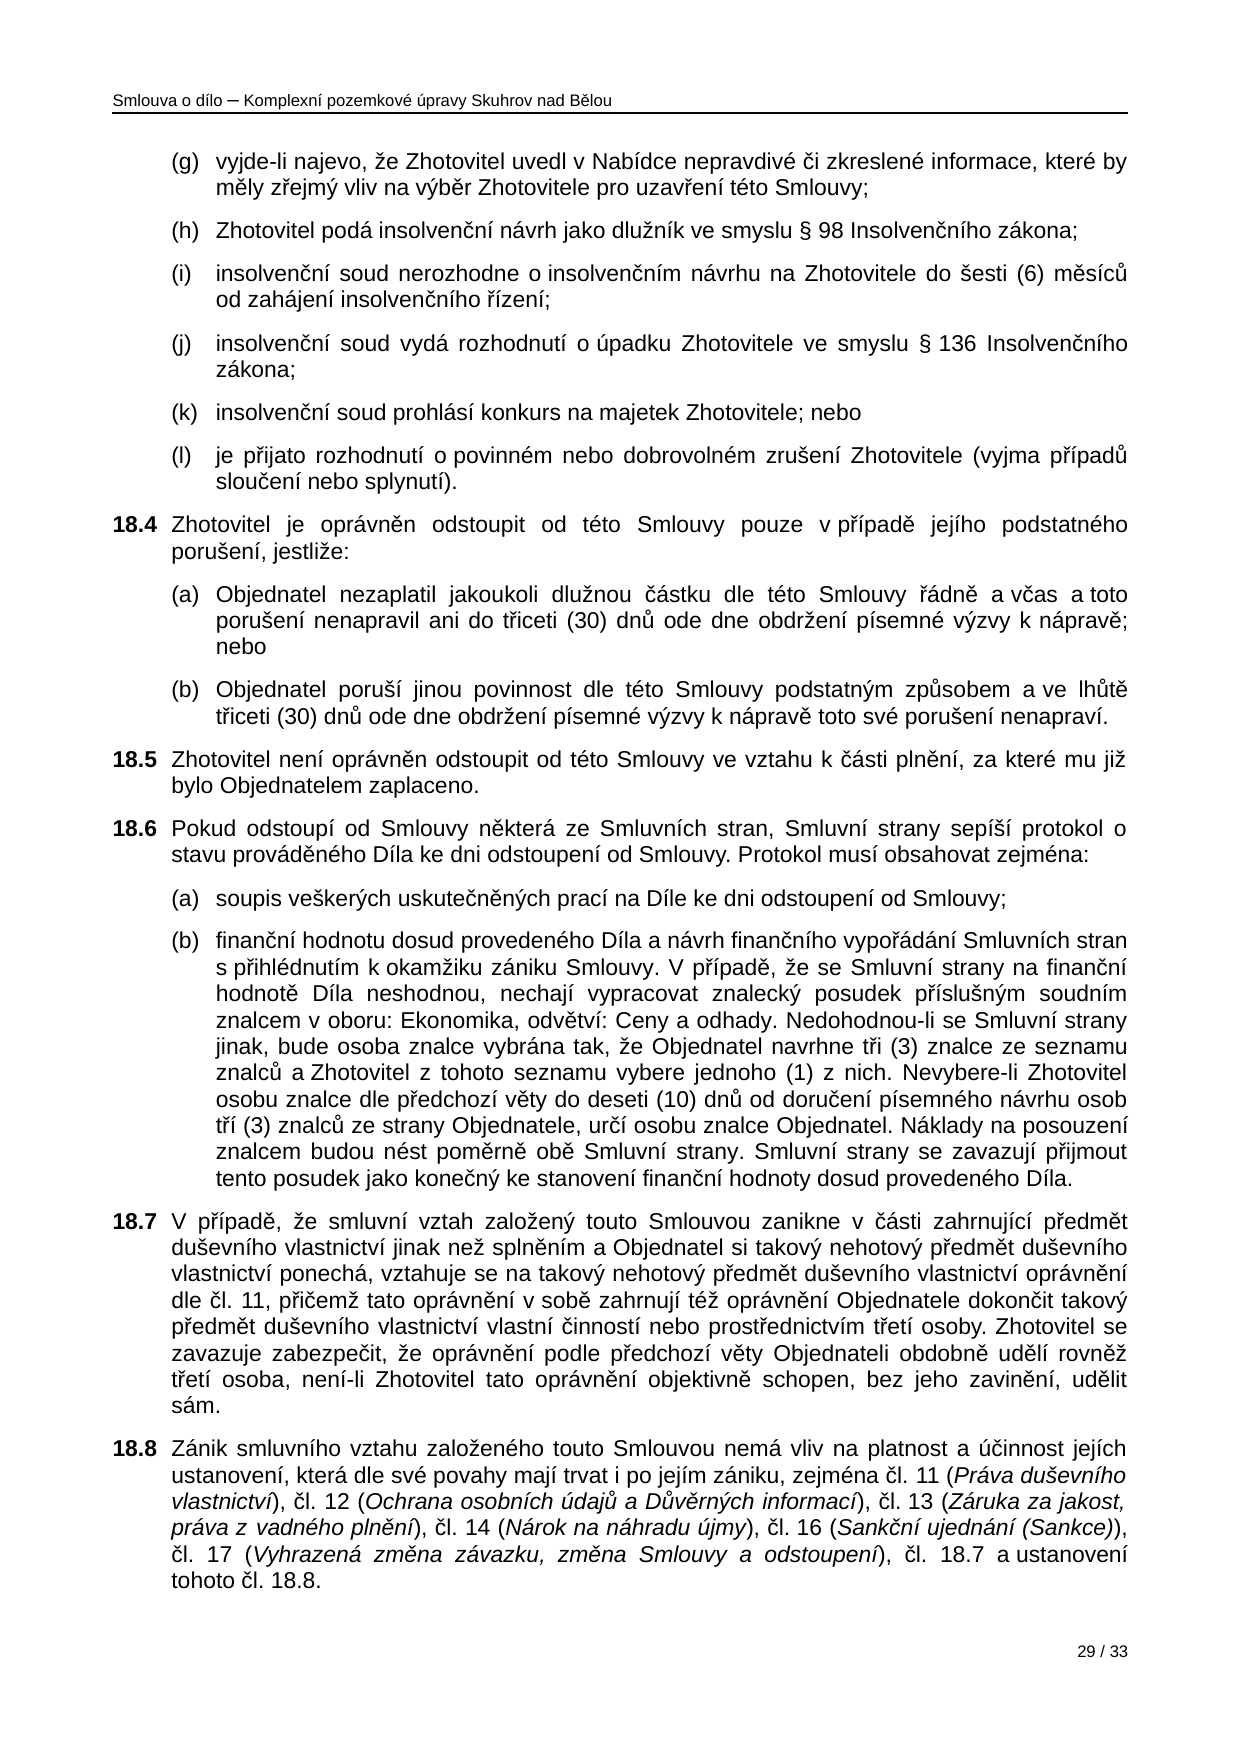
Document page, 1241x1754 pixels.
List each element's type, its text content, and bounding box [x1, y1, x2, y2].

text insolvenční soud vydá rozhodnutí o úpadku Zhotovitele ve smyslu § 136 Insolvenčního zákona; [171, 329, 1128, 382]
text V případě, že smluvní vztah založený touto Smlouvou zanikne v části zahrnující předmět duševního vlastnictví jinak než splněním a Objednatel si takový nehotový předmět duševního vlastnictví ponechá, vztahuje se na takový nehotový předmět duševního vlastnictví oprávnění dle čl. 11, přičemž tato oprávnění v sobě zahrnují též oprávnění Objednatele dokončit takový předmět duševního vlastnictví vlastní činností nebo prostřednictvím třetí osoby. Zhotovitel se zavazuje zabezpečit, že oprávnění podle předchozí věty Objednateli obdobně udělí rovněž třetí osoba, není-li Zhotovitel tato oprávnění objektivně schopen, bez jeho zavinění, udělit sám. [112, 1208, 1128, 1418]
list soupis veškerých uskutečněných prací na Díle ke dni odstoupení od Smlouvy; [171, 884, 1128, 911]
text Zhotovitel není oprávněn odstoupit od této Smlouvy ve vztahu k části plnění, za které mu již bylo Objednatelem zaplaceno. [112, 746, 1128, 798]
text vyjde-li najevo, že Zhotovitel uvedl v Nabídce nepravdivé či zkreslené informace, které by měly zřejmý vliv na výběr Zhotovitele pro uzavření této Smlouvy; [171, 148, 1128, 200]
text Zánik smluvního vztahu založeného touto Smlouvou nemá vliv na platnost a účinnost jejích ustanovení, která dle své povahy mají trvat i po jejím zániku, zejména čl. 11 (Práva duševního vlastnictví), čl. 12 (Ochrana osobních údajů a Důvěrných informací), čl. 13 (Záruka za jakost, práva z vadného plnění), čl. 14 (Nárok na náhradu újmy), čl. 16 (Sankční ujednání (Sankce)), čl. 17 (Vyhrazená změna závazku, změna Smlouvy a odstoupení), čl. 18.7 a ustanovení tohoto čl. 18.8. [112, 1435, 1128, 1593]
text je přijato rozhodnutí o povinném nebo dobrovolném zrušení Zhotovitele (vyjma případů sloučení nebo splynutí). [171, 442, 1128, 494]
text insolvenční soud prohlásí konkurs na majetek Zhotovitele; nebo [171, 399, 1128, 425]
list finanční hodnotu dosud provedeného Díla a návrh finančního vypořádání Smluvních stran s přihlédnutím k okamžiku zániku Smlouvy. V případě, že se Smluvní strany na finanční hodnotě Díla neshodnou, nechají vypracovat znalecký posudek příslušným soudním znalcem v oboru: Ekonomika, odvětví: Ceny a odhady. Nedohodnou-li se Smluvní strany jinak, bude osoba znalce vybrána tak, že Objednatel navrhne tři (3) znalce ze seznamu znalců a Zhotovitel z tohoto seznamu vybere jednoho (1) z nich. Nevybere-li Zhotovitel osobu znalce dle předchozí věty do deseti (10) dnů od doručení písemného návrhu osob tří (3) znalců ze strany Objednatele, určí osobu znalce Objednatel. Náklady na posouzení znalcem budou nést poměrně obě Smluvní strany. Smluvní strany se zavazují přijmout tento posudek jako konečný ke stanovení finanční hodnoty dosud provedeného Díla. [171, 927, 1128, 1191]
text Zhotovitel podá insolvenční návrh jako dlužník ve smyslu § 98 Insolvenčního zákona; [171, 217, 1128, 243]
text Objednatel poruší jinou povinnost dle této Smlouvy podstatným způsobem a ve lhůtě třiceti (30) dnů ode dne obdržení písemné výzvy k nápravě toto své porušení nenapraví. [171, 676, 1128, 729]
text Zhotovitel je oprávněn odstoupit od této Smlouvy pouze v případě jejího podstatného porušení, jestliže: [112, 511, 1128, 564]
text Pokud odstoupí od Smlouvy některá ze Smluvních stran, Smluvní strany sepíší protokol o stavu prováděného Díla ke dni odstoupení od Smlouvy. Protokol musí obsahovat zejména: [112, 815, 1128, 868]
list Objednatel nezaplatil jakoukoli dlužnou částku dle této Smlouvy řádně a včas a toto porušení nenapravil ani do třiceti (30) dnů ode dne obdržení písemné výzvy k nápravě; nebo [171, 581, 1128, 660]
text insolvenční soud nerozhodne o insolvenčním návrhu na Zhotovitele do šesti (6) měsíců od zahájení insolvenčního řízení; [171, 260, 1128, 313]
